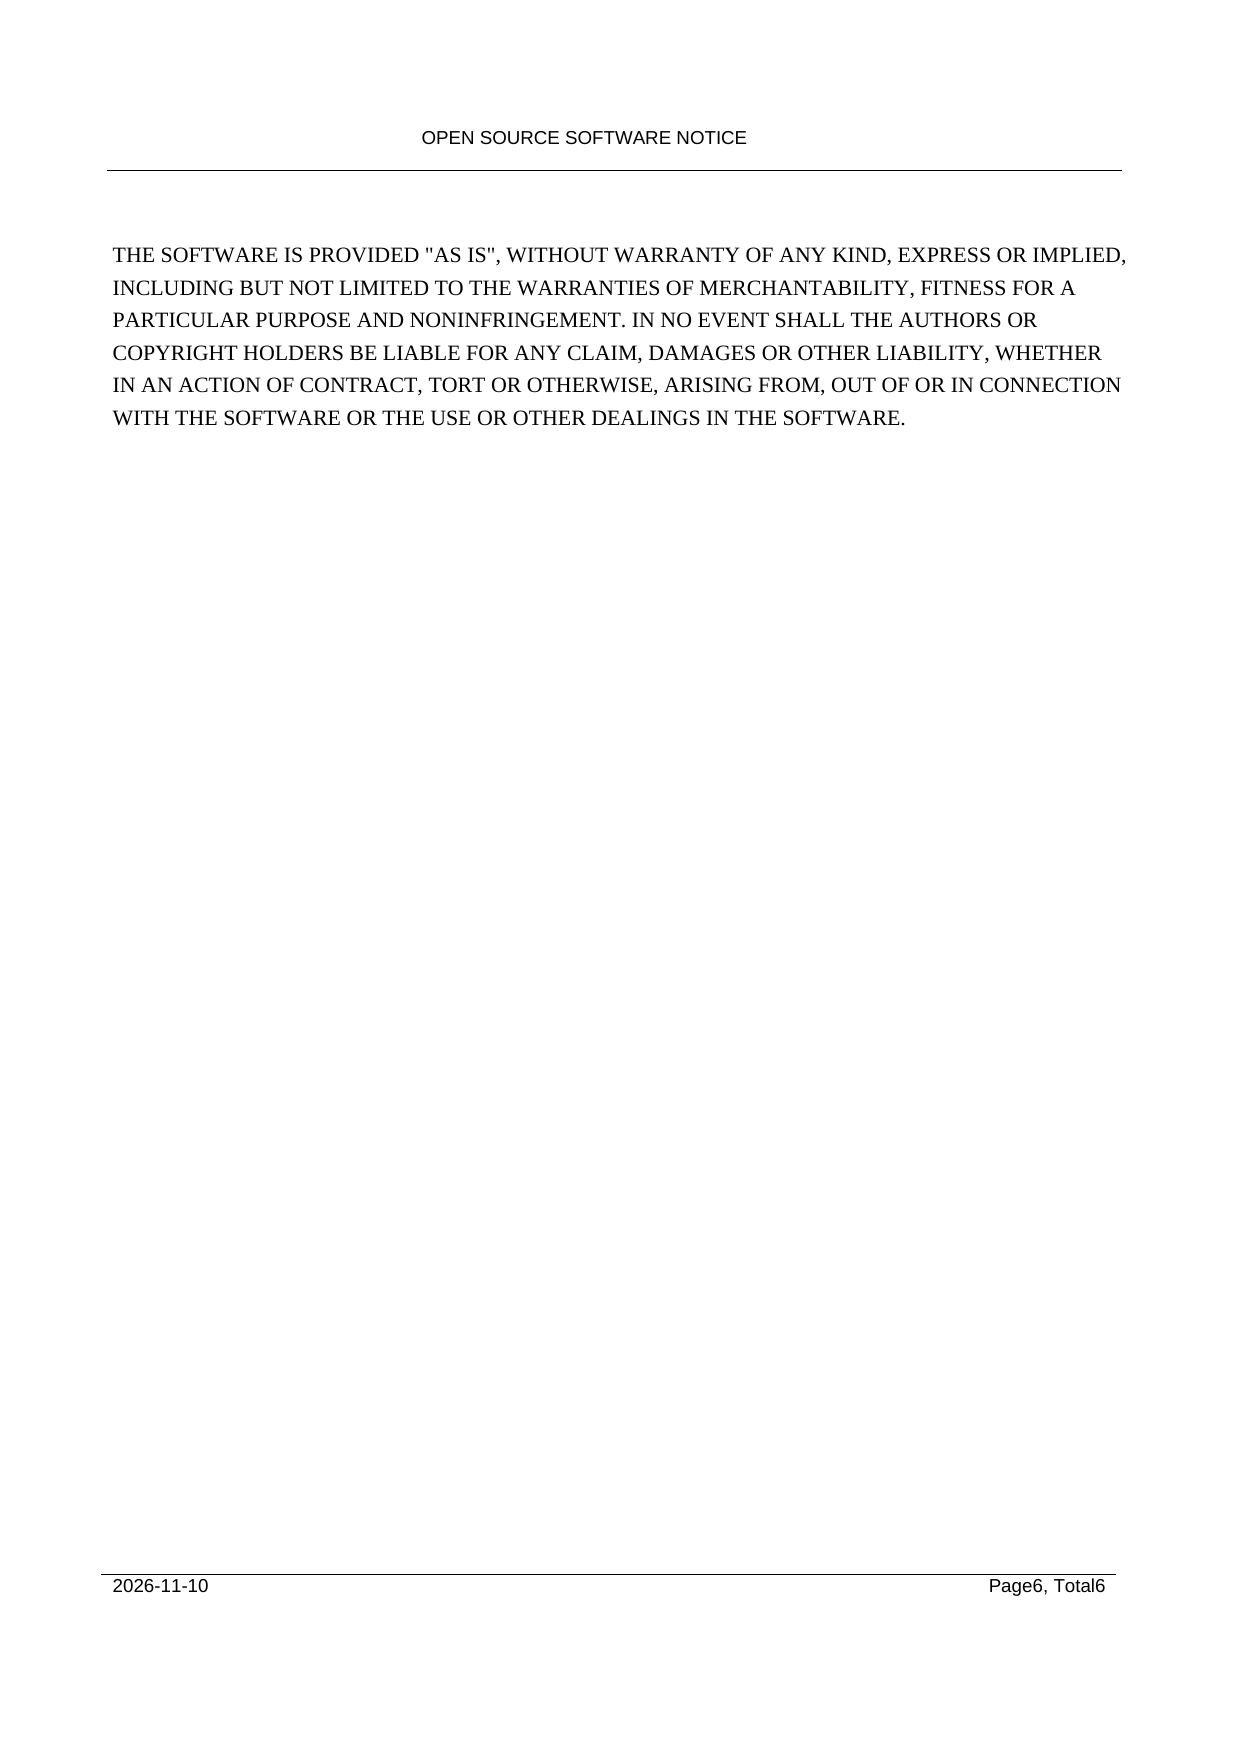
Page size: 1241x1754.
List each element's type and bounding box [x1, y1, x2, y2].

text [112, 206, 1128, 434]
